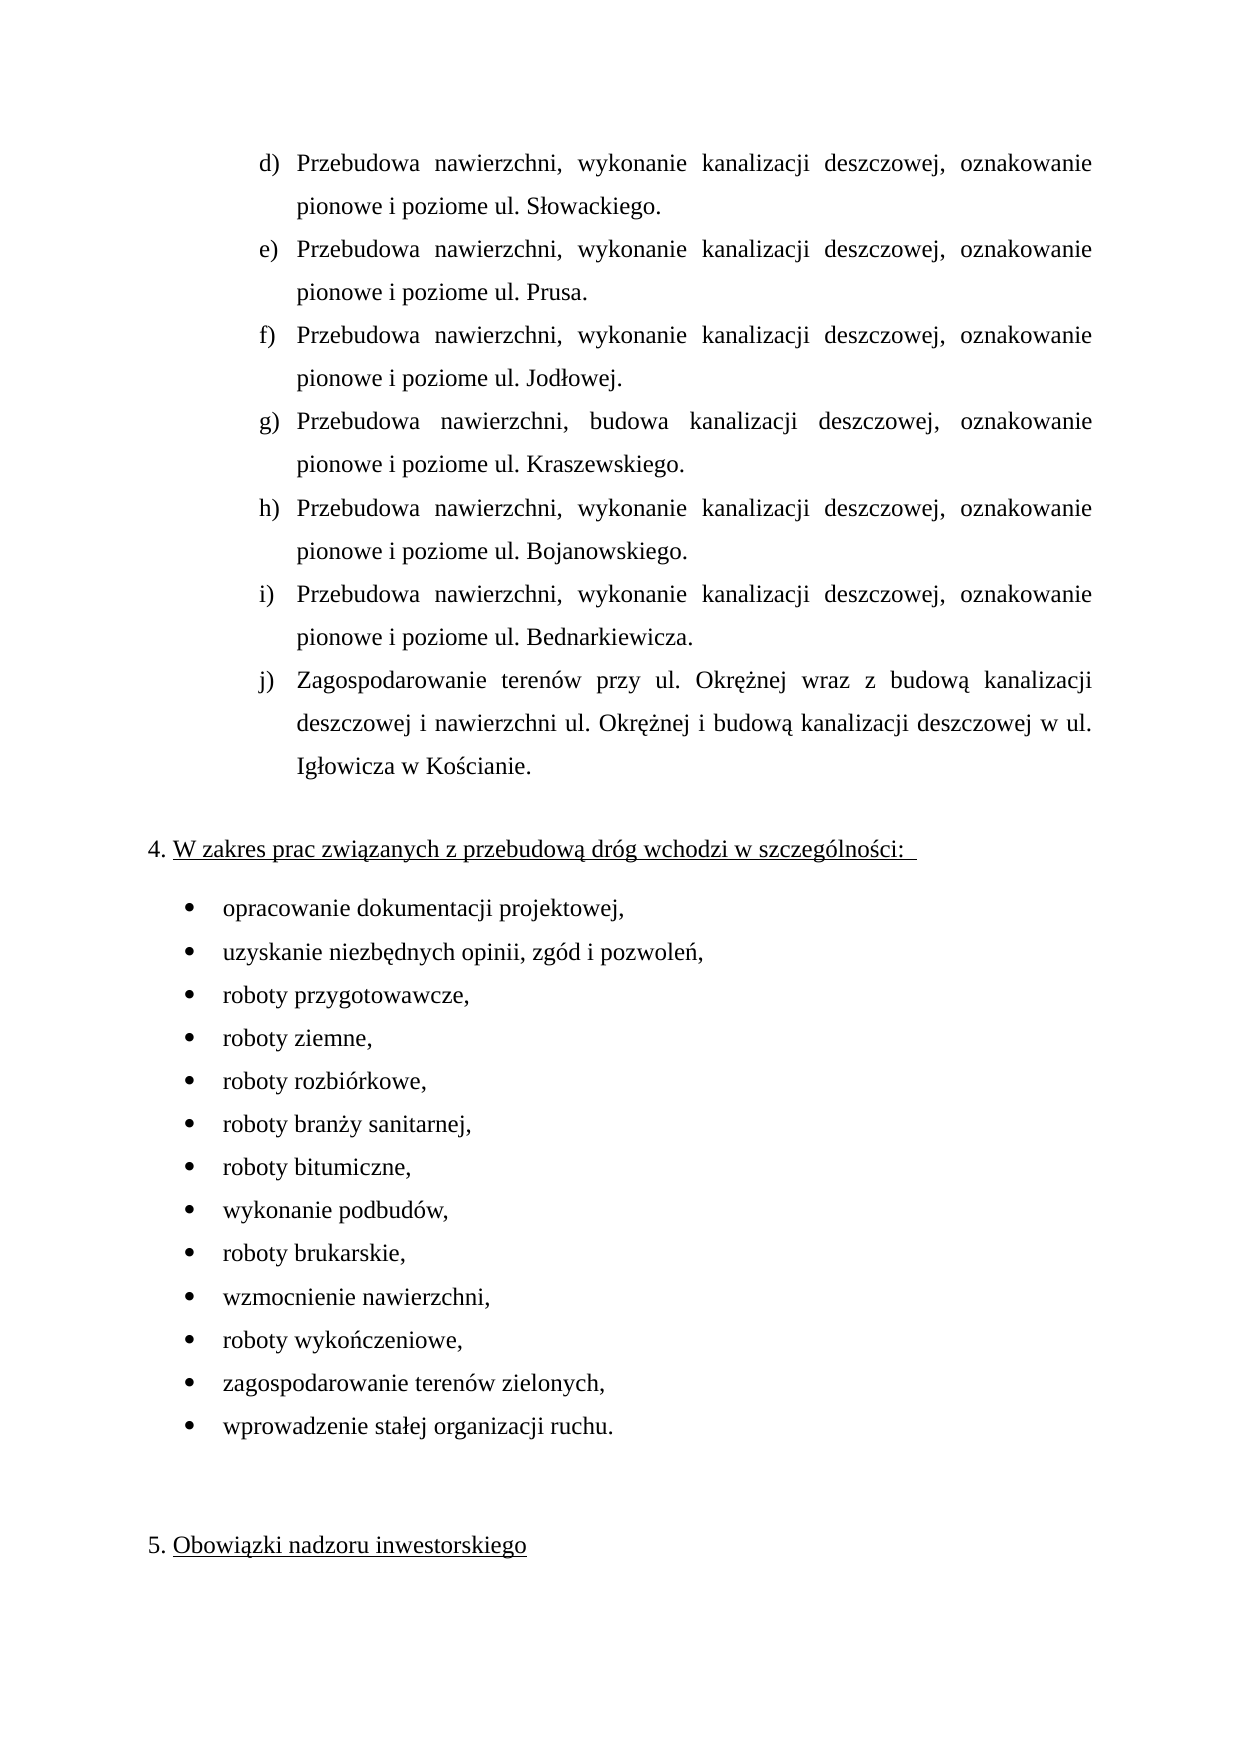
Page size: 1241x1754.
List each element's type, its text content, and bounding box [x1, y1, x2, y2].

list wprowadzenie stałej organizacji ruchu. [185, 1411, 1093, 1440]
list roboty rozbiórkowe, [185, 1066, 1093, 1095]
list Przebudowa nawierzchni, wykonanie kanalizacji deszczowej, oznakowanie pionowe i poziome ul. Bojanowskiego. [259, 493, 1093, 564]
list uzyskanie niezbędnych opinii, zgód i pozwoleń, [185, 937, 1093, 965]
list roboty ziemne, [185, 1023, 1093, 1052]
list roboty brukarskie, [185, 1238, 1093, 1267]
list Przebudowa nawierzchni, budowa kanalizacji deszczowej, oznakowanie pionowe i poziome ul. Kraszewskiego. [259, 406, 1093, 478]
list opracowanie dokumentacji projektowej, [185, 893, 1093, 922]
list Zagospodarowanie terenów przy ul. Okrężnej wraz z budową kanalizacji deszczowej i nawierzchni ul. Okrężnej i budową kanalizacji deszczowej w ul. Igłowicza w Kościanie. [259, 665, 1093, 780]
list Przebudowa nawierzchni, wykonanie kanalizacji deszczowej, oznakowanie pionowe i poziome ul. Bednarkiewicza. [259, 579, 1093, 651]
list roboty bitumiczne, [185, 1152, 1093, 1181]
list Przebudowa nawierzchni, wykonanie kanalizacji deszczowej, oznakowanie pionowe i poziome ul. Jodłowej. [259, 320, 1093, 392]
list Przebudowa nawierzchni, wykonanie kanalizacji deszczowej, oznakowanie pionowe i poziome ul. Prusa. [259, 234, 1093, 306]
list roboty wykończeniowe, [185, 1325, 1093, 1353]
list roboty branży sanitarnej, [185, 1109, 1093, 1138]
text 5. Obowiązki nadzoru inwestorskiego [148, 1531, 1093, 1559]
list roboty przygotowawcze, [185, 980, 1093, 1008]
list wykonanie podbudów, [185, 1195, 1093, 1224]
text 4. W zakres prac związanych z przebudową dróg wchodzi w szczególności: [148, 834, 1093, 862]
list wzmocnienie nawierzchni, [185, 1282, 1093, 1310]
list Przebudowa nawierzchni, wykonanie kanalizacji deszczowej, oznakowanie pionowe i poziome ul. Słowackiego. [259, 148, 1093, 219]
list zagospodarowanie terenów zielonych, [185, 1368, 1093, 1397]
